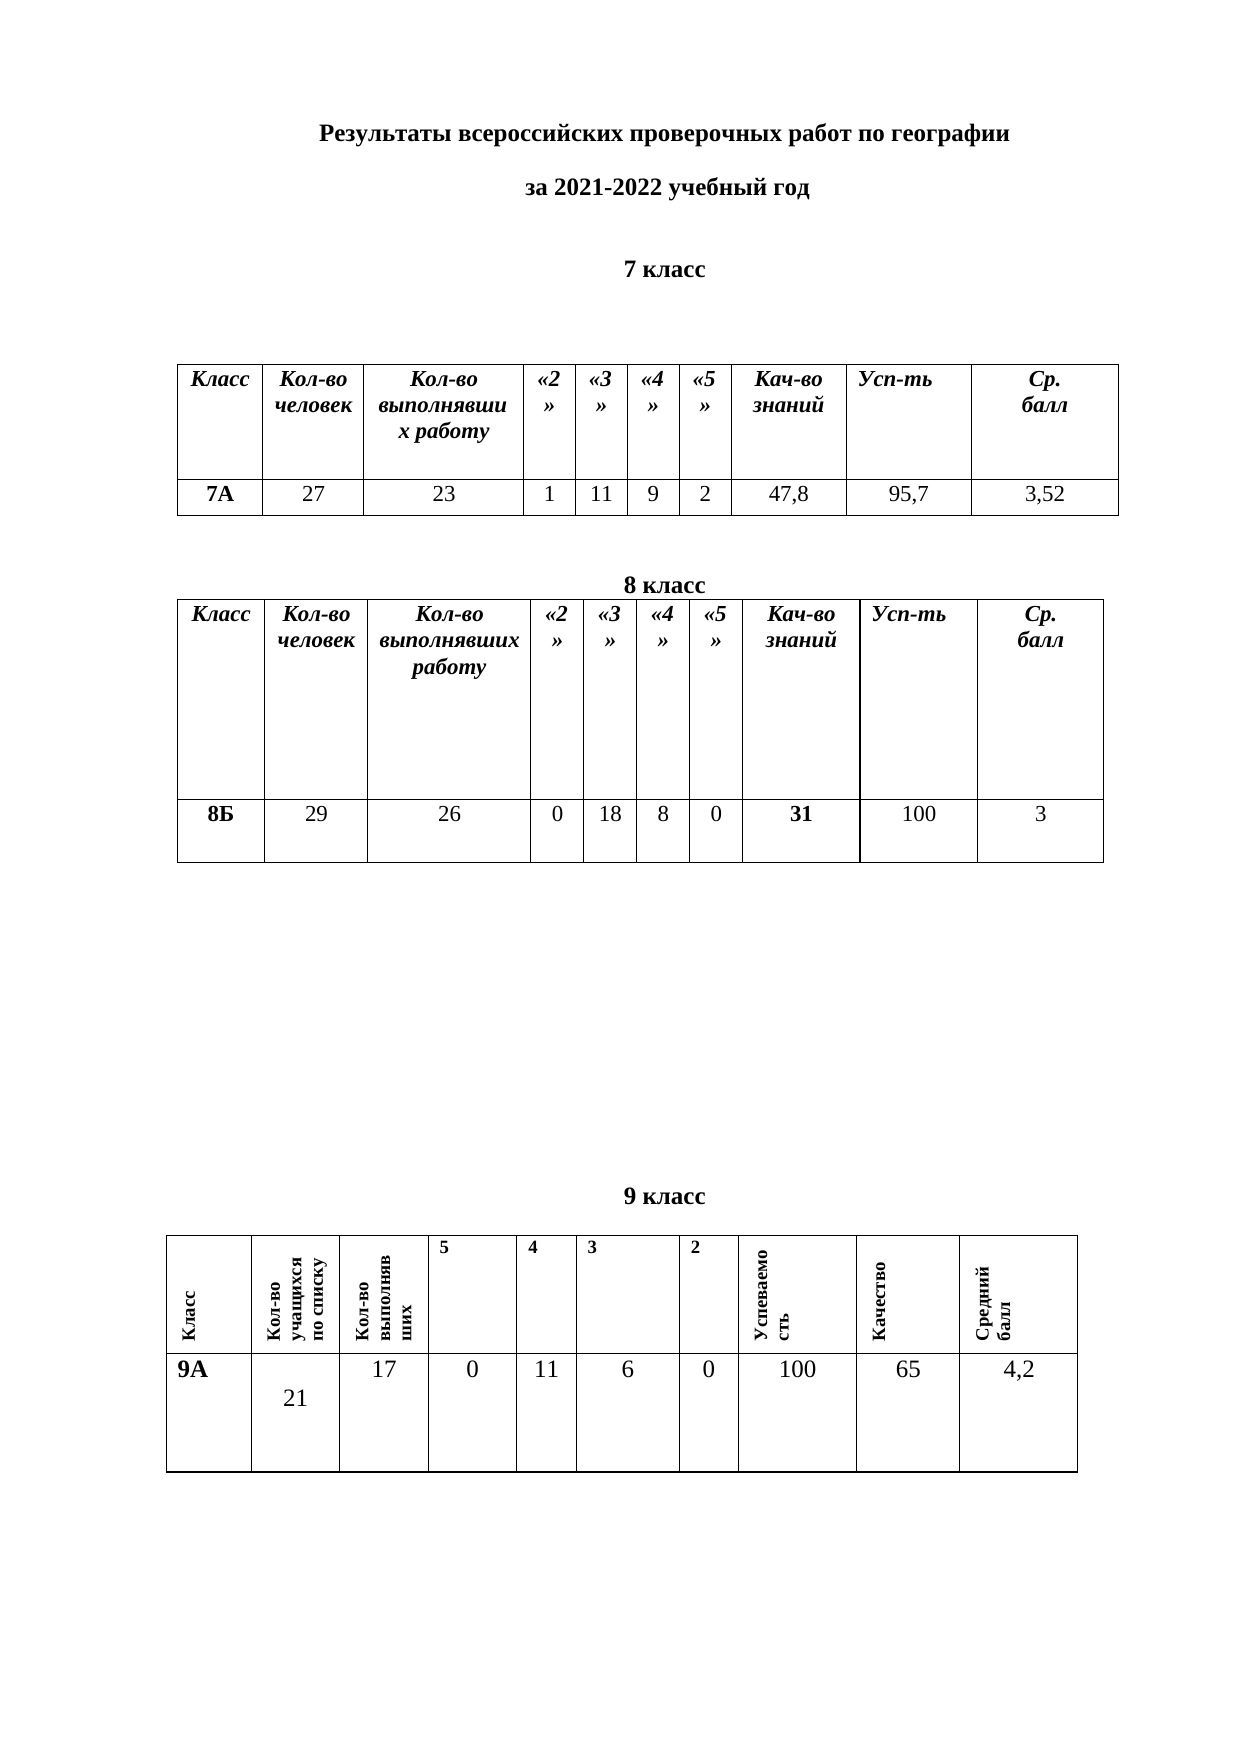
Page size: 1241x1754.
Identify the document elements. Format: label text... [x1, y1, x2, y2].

table_cell 7А [178, 480, 262, 515]
table_header «5» [690, 600, 742, 798]
table_cell 29 [265, 800, 367, 862]
table_cell 65 [857, 1354, 959, 1471]
table_header Кач-во знаний [732, 365, 846, 479]
table_header 2 [680, 1236, 738, 1353]
table_cell 6 [577, 1354, 679, 1471]
table_cell 23 [364, 480, 523, 515]
table_cell 0 [690, 800, 742, 862]
table_header Класс [167, 1236, 251, 1353]
table_header «3» [576, 365, 627, 479]
table_header 4 [517, 1236, 576, 1353]
table_cell 18 [584, 800, 636, 862]
table_header «5» [680, 365, 731, 479]
table_cell 1 [524, 480, 575, 515]
table_cell 17 [340, 1354, 428, 1471]
table_header Кач-во знаний [743, 600, 859, 798]
table_cell 11 [576, 480, 627, 515]
text Результаты всероссийских проверочных работ по географии [177, 118, 1152, 147]
text 9 класс [177, 1181, 1152, 1210]
table_header «2» [531, 600, 583, 798]
table_header «4» [637, 600, 689, 798]
table_header Успеваемость [739, 1236, 856, 1353]
table_header Ср. балл [978, 600, 1103, 798]
table_cell 0 [680, 1354, 738, 1471]
table_header «4» [628, 365, 679, 479]
table_cell 95,7 [847, 480, 971, 515]
table_header Кол-во человек [265, 600, 367, 798]
table_cell 4,2 [960, 1354, 1077, 1471]
table_cell 47,8 [732, 480, 846, 515]
table_cell 9 [628, 480, 679, 515]
table_cell 100 [739, 1354, 856, 1471]
table_cell 27 [263, 480, 363, 515]
table_cell 2 [680, 480, 731, 515]
text 7 класс [177, 254, 1152, 283]
table_header «3» [584, 600, 636, 798]
table_header Класс [178, 365, 262, 479]
table_cell 0 [531, 800, 583, 862]
table_header Средний балл [960, 1236, 1077, 1353]
table_cell 8Б [178, 800, 264, 862]
text за 2021-2022 учебный год [177, 172, 1152, 201]
text 8 класс [177, 570, 1152, 599]
table_cell 0 [429, 1354, 516, 1471]
table_header Кол-во выполнявших работу [368, 600, 530, 798]
table_cell 21 [252, 1354, 339, 1471]
table_cell 100 [861, 800, 977, 862]
table_header Кол-во учащихся по списку [252, 1236, 339, 1353]
table_header Ср. балл [972, 365, 1118, 479]
table_header Усп-ть [847, 365, 971, 479]
table_header Усп-ть [861, 600, 977, 798]
table_header Класс [178, 600, 264, 798]
table_header «2» [524, 365, 575, 479]
table_cell 3 [978, 800, 1103, 862]
table_header Кол-во выполнявших работу [364, 365, 523, 479]
table_cell 8 [637, 800, 689, 862]
table_cell 26 [368, 800, 530, 862]
table_cell 31 [743, 800, 859, 862]
table_header Кол-во человек [263, 365, 363, 479]
table_cell 11 [517, 1354, 576, 1471]
table_header Качество [857, 1236, 959, 1353]
table_cell 3,52 [972, 480, 1118, 515]
table_header 3 [577, 1236, 679, 1353]
table_cell 9А [167, 1354, 251, 1471]
table_header Кол-во выполнявших работу [340, 1236, 428, 1353]
table_header 5 [429, 1236, 516, 1353]
